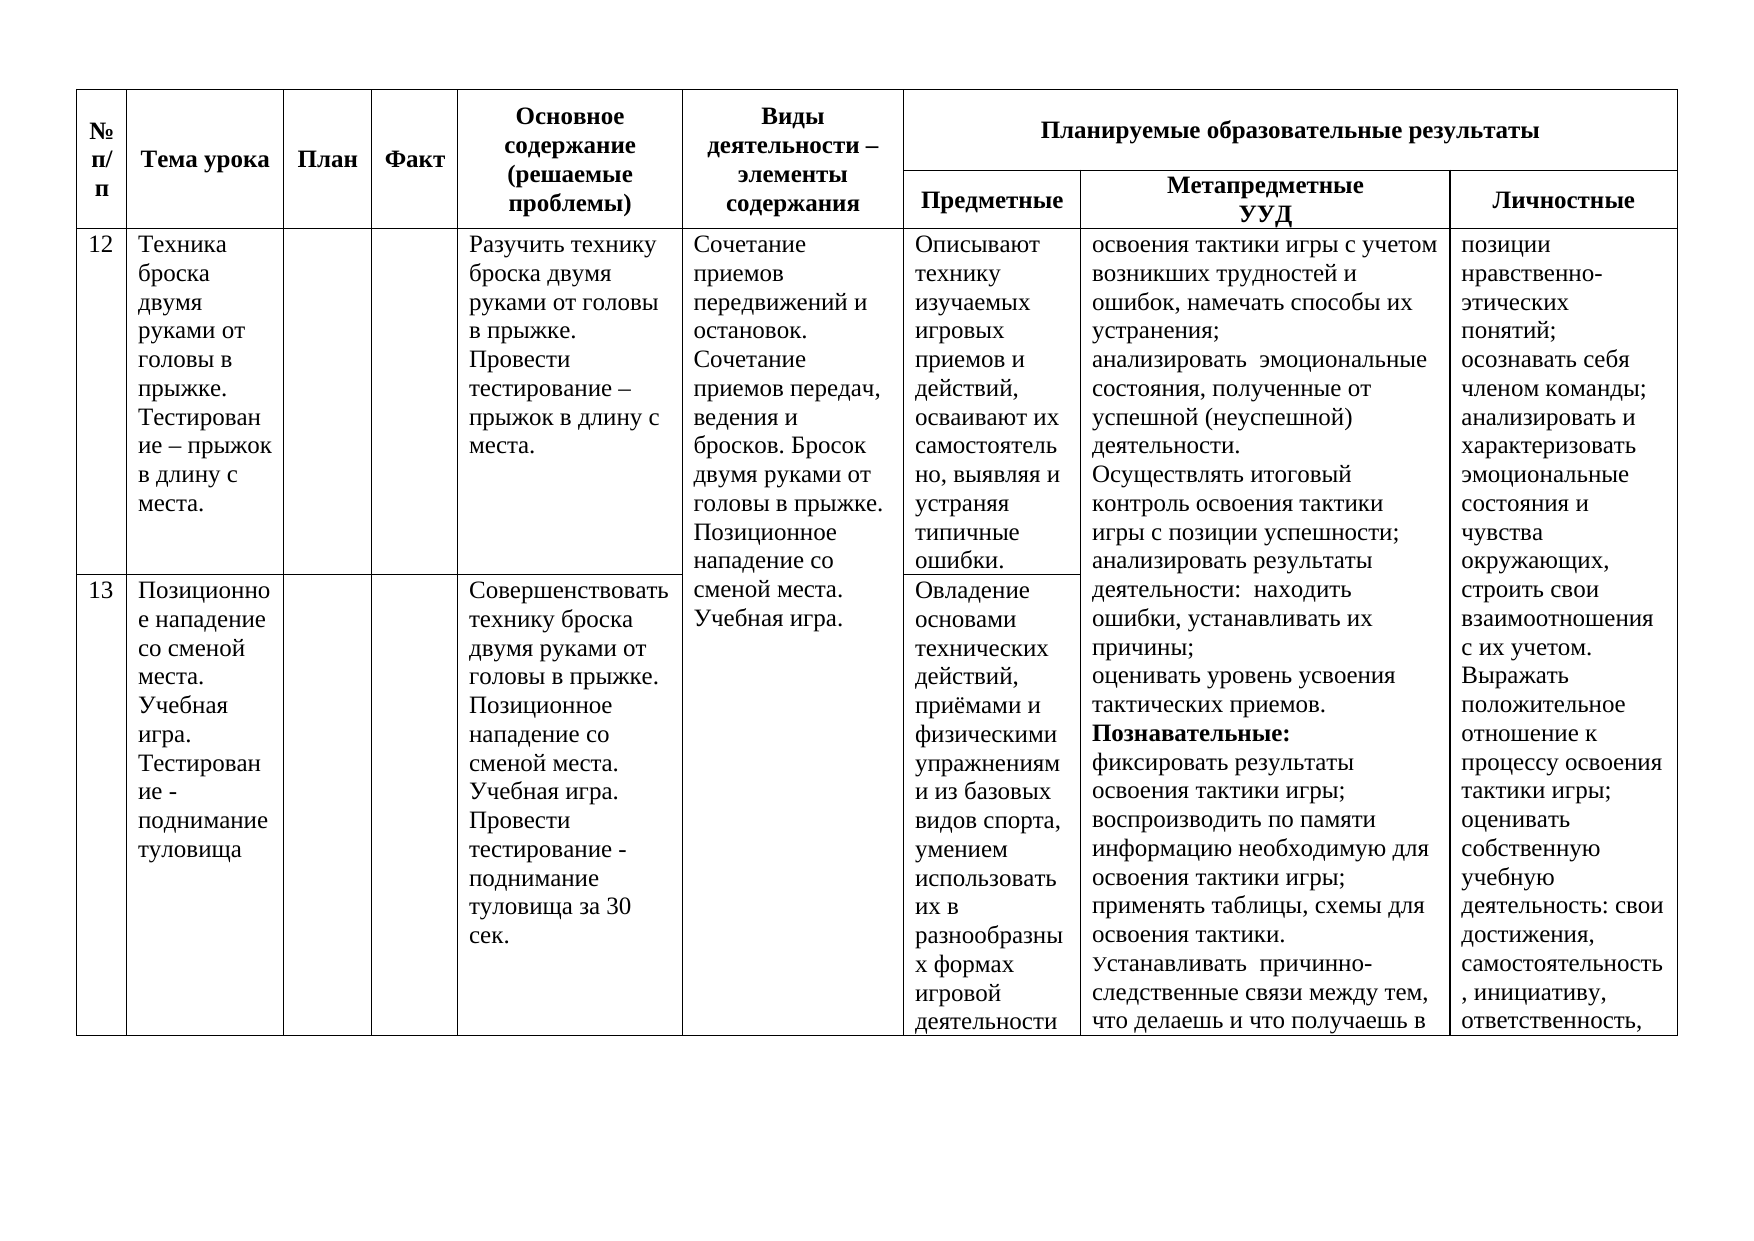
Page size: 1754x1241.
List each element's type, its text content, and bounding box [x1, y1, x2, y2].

table_cell Предметные [904, 171, 1080, 228]
table_header Основное содержание (решаемые проблемы) [458, 90, 682, 228]
table_cell [372, 575, 457, 1035]
table_cell Позиционное нападение со сменой места. Учебная игра. Тестирование - поднимание туловища [127, 575, 283, 1035]
table_cell Техника броска двумя руками от головы в прыжке. Тестирование – прыжок в длину с места. [127, 229, 283, 574]
table_header Факт [372, 90, 457, 228]
table_header № п/п [77, 90, 126, 228]
table_cell Разучить технику броска двумя руками от головы в прыжке. Провести тестирование – прыжок в длину с места. [458, 229, 682, 574]
table_cell [372, 229, 457, 574]
table_cell Личностные [1451, 171, 1677, 228]
table_cell 13 [77, 575, 126, 1035]
table_cell Сочетание приемов передвижений и остановок. Сочетание приемов передач, ведения и бросков. Бросок двумя руками от головы в прыжке. Позиционное нападение со сменой места. Учебная игра. [683, 229, 903, 1035]
table_cell [284, 229, 371, 574]
table_header Тема урока [127, 90, 283, 228]
table_header Виды деятельности – элементы содержания [683, 90, 903, 228]
table_cell Метапредметные УУД [1081, 171, 1449, 228]
table_cell 12 [77, 229, 126, 574]
table_cell [284, 575, 371, 1035]
table_cell Описывают технику изучаемых игровых приемов и действий, осваивают их самостоятельно, выявляя и устраняя типичные ошибки. [904, 229, 1080, 574]
table_header Планируемые образовательные результаты [904, 90, 1677, 169]
table_header План [284, 90, 371, 228]
